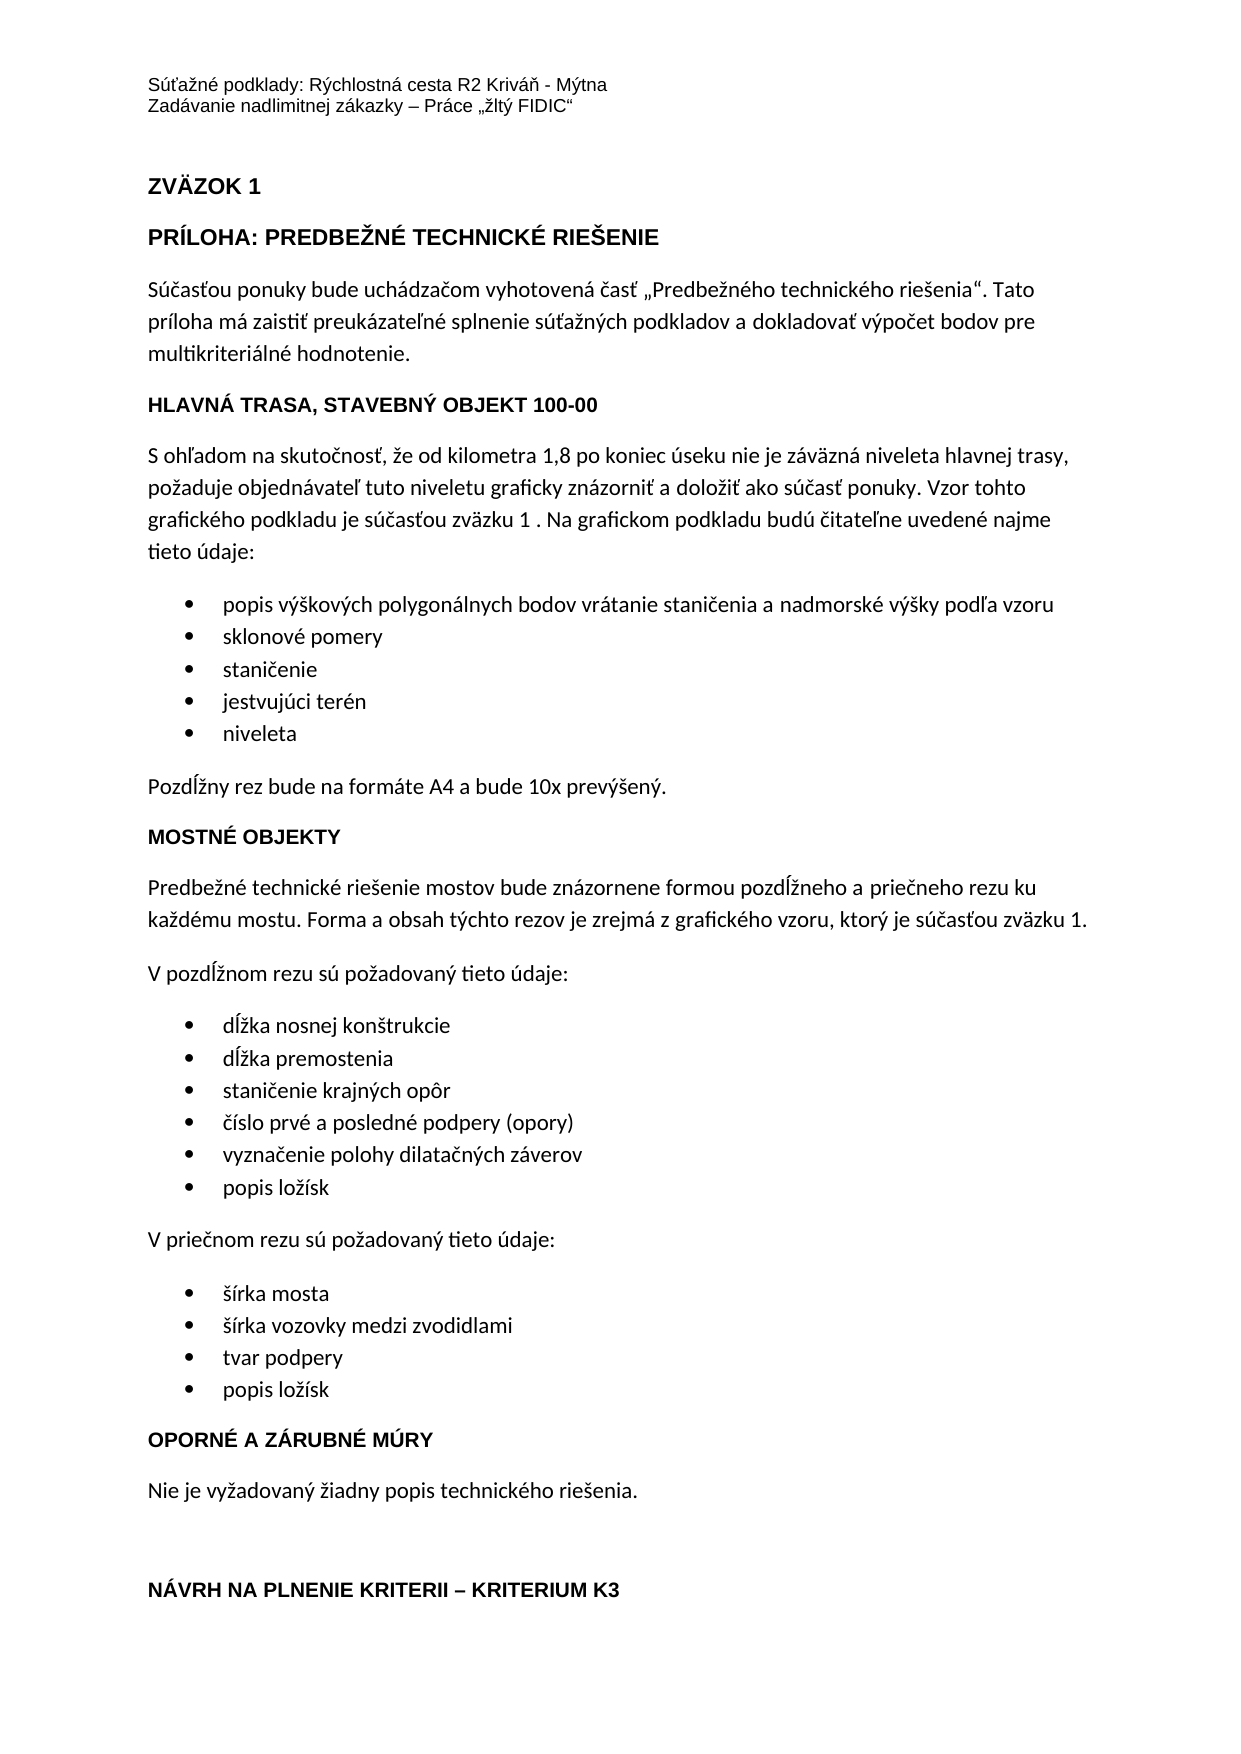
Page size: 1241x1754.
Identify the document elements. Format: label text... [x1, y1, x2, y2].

list šírka mosta [185, 1279, 1093, 1307]
list popis ložísk [185, 1173, 1093, 1201]
text Návrh na plnenie kriterii – kriterium k3 [148, 1578, 1093, 1602]
text Nie je vyžadovaný žiadny popis technického riešenia. [148, 1477, 1093, 1504]
list vyznačenie polohy dilatačných záverov [185, 1140, 1093, 1168]
list dĺžka nosnej konštrukcie [185, 1012, 1093, 1040]
list staničenie [185, 655, 1093, 683]
list šírka vozovky medzi zvodidlami [185, 1311, 1093, 1339]
list tvar podpery [185, 1343, 1093, 1371]
text Súčasťou ponuky bude uchádzačom vyhotovená časť „Predbežného technického riešenia“. Tato príloha má zaistiť preukázateľné splnenie súťažných podkladov a dokladovať výpočet bodov pre multikriteriálné hodnotenie. [148, 275, 1093, 367]
list popis ložísk [185, 1375, 1093, 1403]
list jestvujúci terén [185, 687, 1093, 715]
list niveleta [185, 719, 1093, 747]
text Pozdĺžny rez bude na formáte A4 a bude 10x prevýšený. [148, 772, 1093, 800]
text Predbežné technické riešenie mostov bude znázornene formou pozdĺžneho a priečneho rezu ku každému mostu. Forma a obsah týchto rezov je zrejmá z grafického vzoru, ktorý je súčasťou zväzku 1. [148, 873, 1093, 934]
list popis výškových polygonálnych bodov vrátanie staničenia a nadmorské výšky podľa vzoru [185, 590, 1093, 618]
text Príloha: predbežné technické riešenie [148, 224, 1093, 250]
list sklonové pomery [185, 622, 1093, 651]
text V pozdĺžnom rezu sú požadovaný tieto údaje: [148, 959, 1093, 987]
list staničenie krajných opôr [185, 1076, 1093, 1104]
text mostné objekty [148, 825, 1093, 849]
text Zväzok 1 [148, 173, 1093, 199]
text S ohľadom na skutočnosť, že od kilometra 1,8 po koniec úseku nie je záväzná niveleta hlavnej trasy, požaduje objednávateľ tuto niveletu graficky znázorniť a doložiť ako súčasť ponuky. Vzor tohto grafického podkladu je súčasťou zväzku 1 . Na grafickom podkladu budú čitateľne uvedené najme tieto údaje: [148, 441, 1093, 565]
list dĺžka premostenia [185, 1044, 1093, 1072]
text hlavná trasa, stavebný objekt 100-00 [148, 392, 1093, 416]
text Oporné a zárubné múry [148, 1428, 1093, 1452]
text V priečnom rezu sú požadovaný tieto údaje: [148, 1226, 1093, 1254]
list číslo prvé a posledné podpery (opory) [185, 1108, 1093, 1136]
